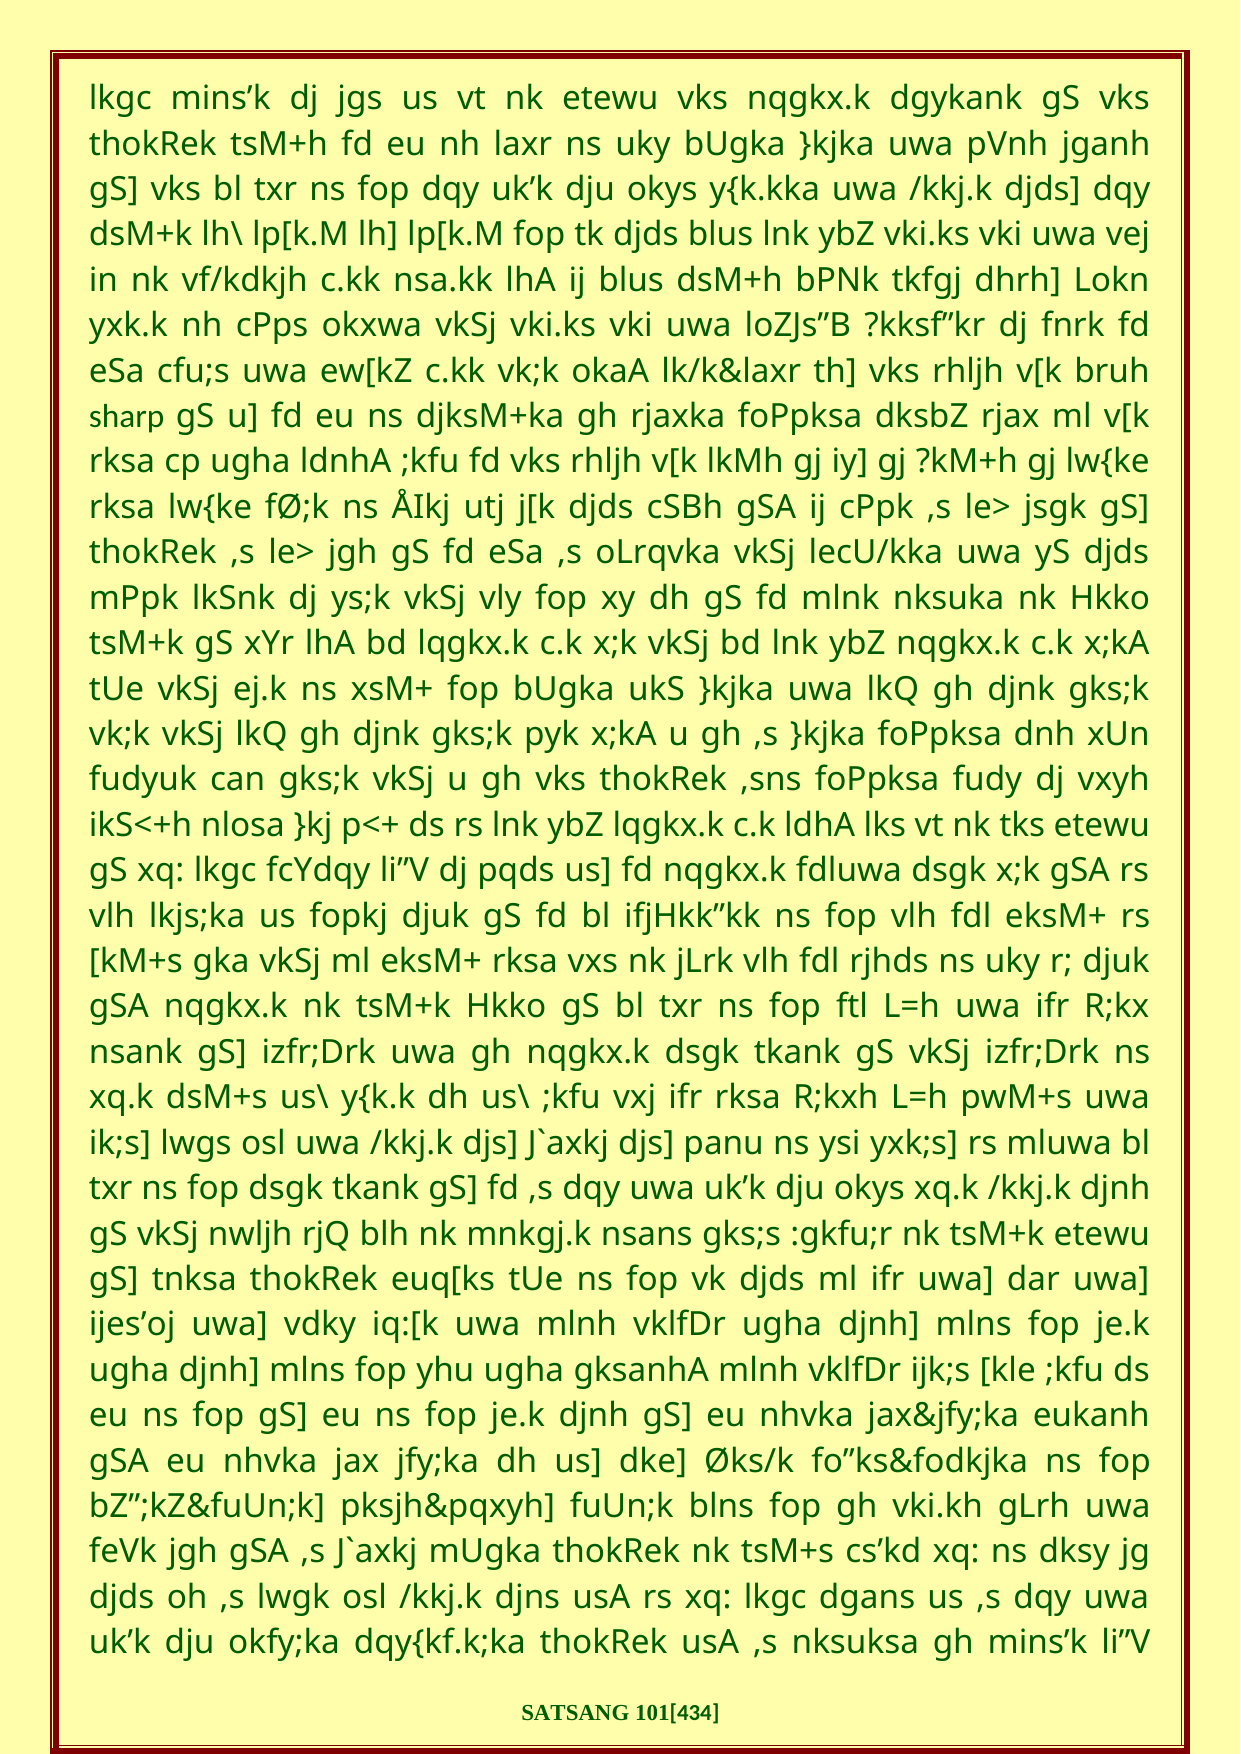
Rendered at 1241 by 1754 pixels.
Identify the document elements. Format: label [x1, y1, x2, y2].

text [89, 74, 1152, 1663]
